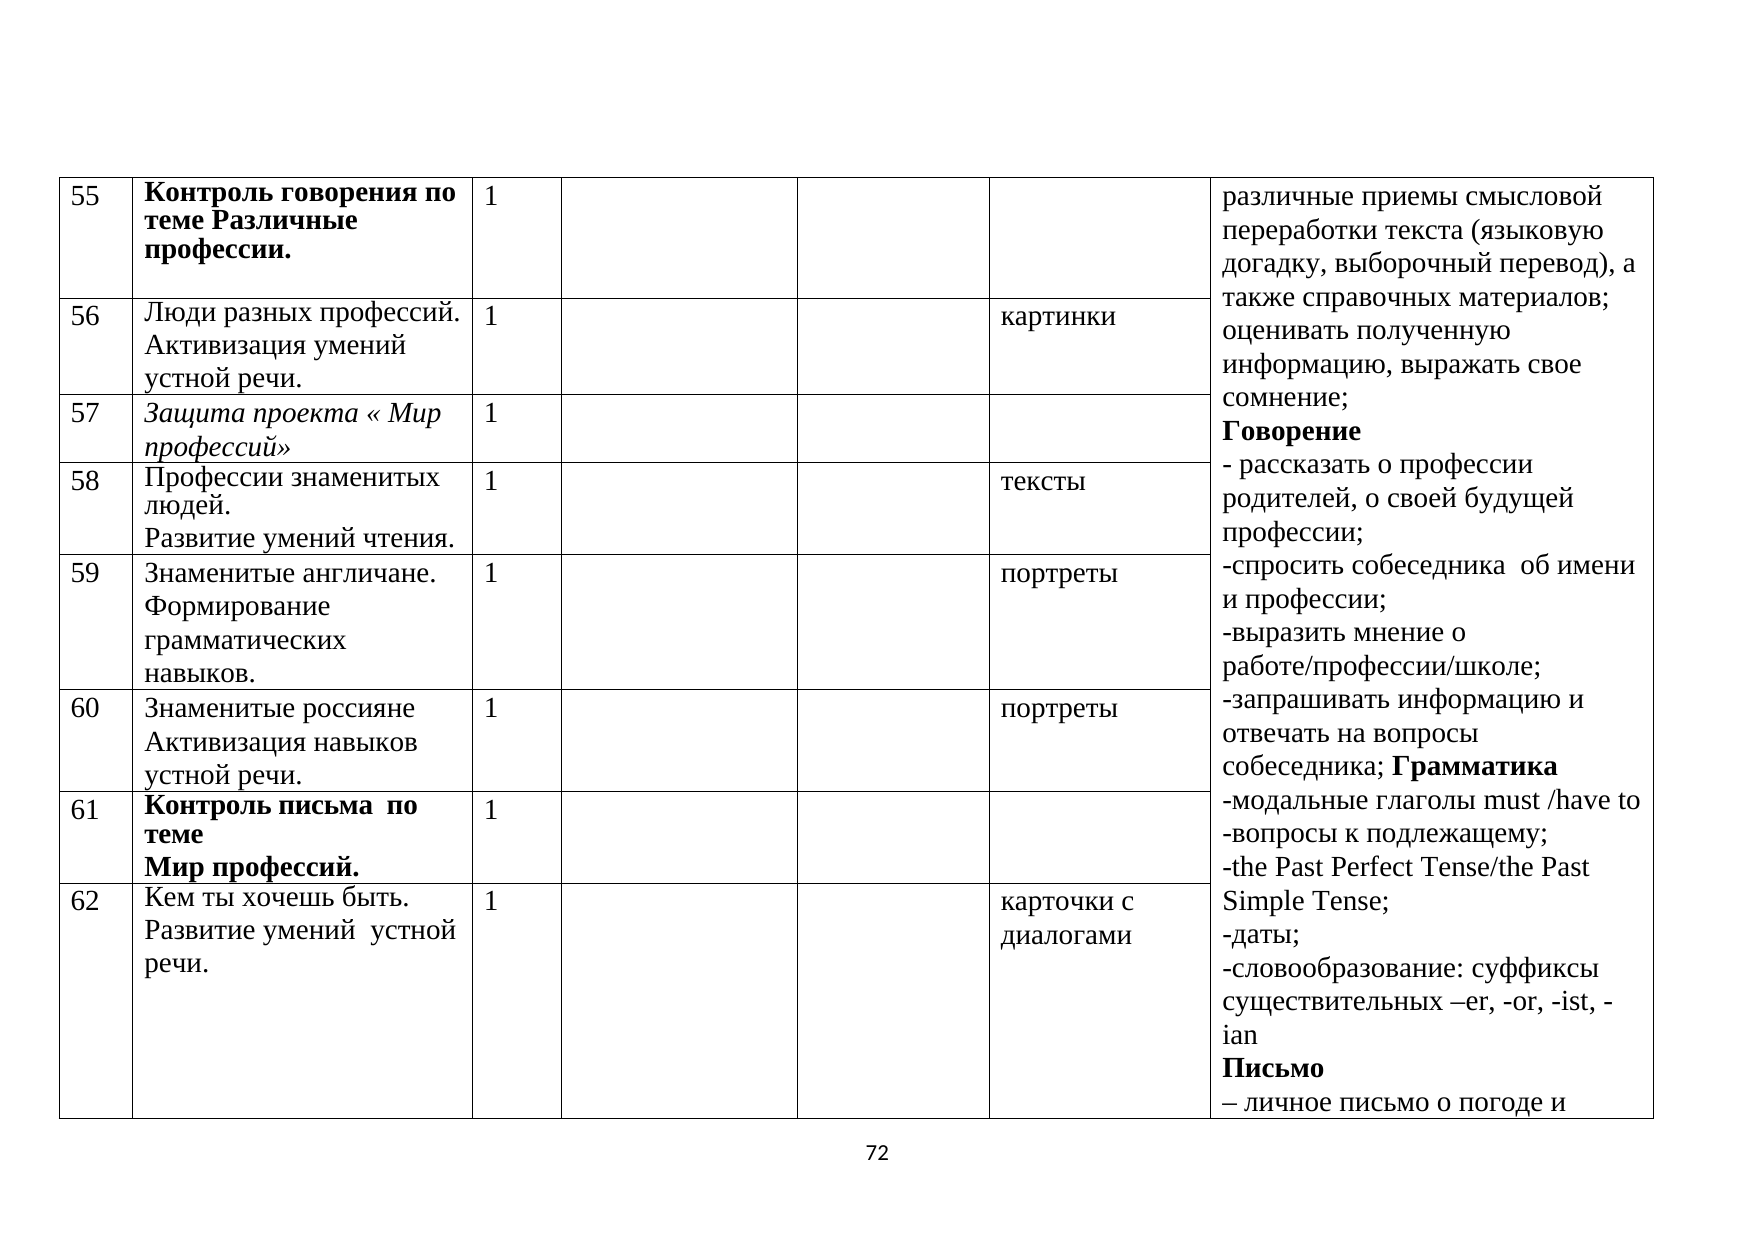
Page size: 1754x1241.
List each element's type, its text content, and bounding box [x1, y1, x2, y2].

table_cell портреты [990, 555, 1210, 689]
table_cell [798, 395, 989, 462]
table_cell [990, 395, 1210, 462]
table_cell Контроль письма по теме Мир профессий. [133, 792, 472, 882]
table_cell [798, 178, 989, 297]
table_cell картинки [990, 299, 1210, 394]
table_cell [990, 884, 1210, 1117]
table_cell [798, 792, 989, 882]
table_cell [798, 299, 989, 394]
table_cell 60 [60, 690, 132, 791]
table_cell 1 [473, 792, 561, 882]
table_cell [798, 555, 989, 689]
table_cell Защита проекта « Мир профессий» [133, 395, 472, 462]
table_cell Люди разных профессий. Активизация умений устной речи. [133, 299, 472, 394]
table_cell Знаменитые англичане. Формирование грамматических навыков. [133, 555, 472, 689]
table_cell 62 [60, 884, 132, 1117]
table_cell [798, 463, 989, 554]
table_cell [562, 299, 797, 394]
table_cell [798, 884, 989, 1117]
table_cell [562, 463, 797, 554]
table_cell [562, 884, 797, 1117]
table_cell Контроль говорения по теме Различные профессии. [133, 178, 472, 297]
table_cell [562, 178, 797, 297]
table_cell 1 [473, 299, 561, 394]
table_cell [562, 395, 797, 462]
table_cell Профессии знаменитых людей. Развитие умений чтения. [133, 463, 472, 554]
table_cell [562, 792, 797, 882]
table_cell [133, 884, 472, 1117]
table_cell 61 [60, 792, 132, 882]
table_cell 1 [473, 555, 561, 689]
table_cell [562, 690, 797, 791]
table_cell 1 [473, 463, 561, 554]
table_cell [798, 690, 989, 791]
table_cell тексты [990, 463, 1210, 554]
table_cell портреты [990, 690, 1210, 791]
table_cell 1 [473, 178, 561, 297]
table_cell 1 [473, 690, 561, 791]
table_cell Знаменитые россияне Активизация навыков устной речи. [133, 690, 472, 791]
table_cell 57 [60, 395, 132, 462]
table_cell [990, 792, 1210, 882]
table_cell [990, 178, 1210, 297]
table_cell 59 [60, 555, 132, 689]
table_cell 55 [60, 178, 132, 297]
table_cell 1 [473, 884, 561, 1117]
table_cell 1 [473, 395, 561, 462]
table_cell 58 [60, 463, 132, 554]
table_cell [562, 555, 797, 689]
table_cell 56 [60, 299, 132, 394]
